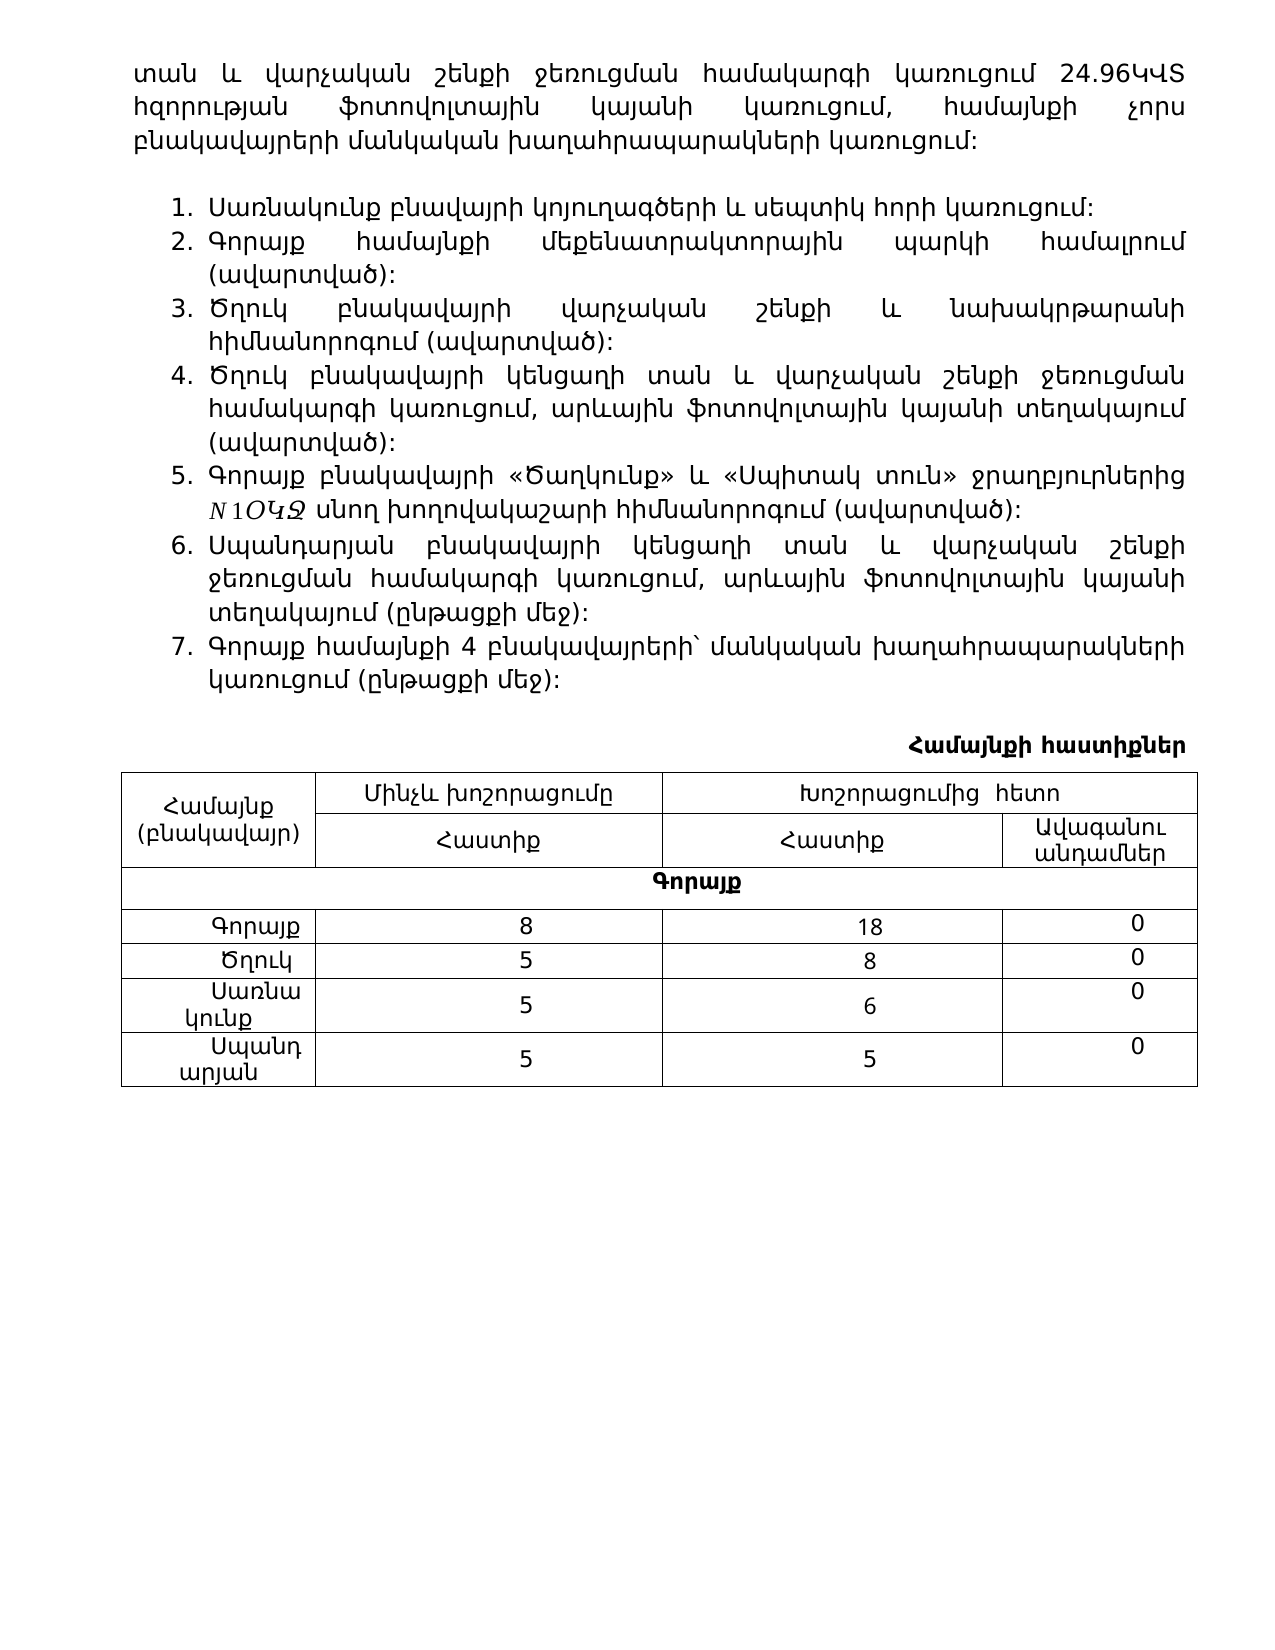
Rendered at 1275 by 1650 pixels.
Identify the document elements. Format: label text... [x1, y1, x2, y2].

table_header Մինչև խոշորացումը [316, 773, 662, 813]
table_cell Գորայք [122, 910, 315, 943]
list Գորայք համայնքի 4 բնակավայրերի՝ մանկական խաղահրապարակների կառուցում (ընթացքի մեջ): [170, 632, 1186, 694]
table_header Համայնք (բնակավայր) [122, 773, 315, 867]
list Գորայք համայնքի մեքենատրակտորային պարկի համալրում (ավարտված): [170, 227, 1186, 289]
table_cell 0 [1003, 1033, 1197, 1086]
text Համայնքի հաստիքներ [133, 732, 1186, 759]
list Սպանդարյան բնակավայրի կենցաղի տան և վարչական շենքի ջեռուցման համակարգի կառուցում, արևային ֆոտովոլտային կայանի տեղակայում (ընթացքի մեջ): [170, 531, 1186, 627]
list Ծղուկ բնակավայրի վարչական շենքի և նախակրթարանի հիմնանորոգում (ավարտված): [170, 294, 1186, 357]
list Սառնակունք բնավայրի կոյուղագծերի և սեպտիկ հորի կառուցում: [170, 193, 1186, 222]
table_cell Ծղուկ [122, 944, 315, 977]
table_cell 5 [316, 1033, 662, 1086]
table_header Խոշորացումից հետո [663, 773, 1197, 813]
list Ծղուկ բնակավայրի կենցաղի տան և վարչական շենքի ջեռուցման համակարգի կառուցում, արևային ֆոտովոլտային կայանի տեղակայում (ավարտված): [170, 361, 1186, 457]
table_cell 8 [316, 910, 662, 943]
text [133, 59, 1186, 155]
table_cell 5 [316, 979, 662, 1032]
table_cell Հաստիք [663, 814, 1002, 867]
table_cell Հաստիք [316, 814, 662, 867]
table_cell 5 [663, 1033, 1002, 1086]
table_cell Գորայք [122, 868, 1197, 909]
table_cell Ավագանու անդամներ [1003, 814, 1197, 867]
table_cell Սպանդարյան [122, 1033, 315, 1086]
table_cell 6 [663, 979, 1002, 1032]
list Գորայք բնակավայրի «Ծաղկունք» և «Սպիտակ տուն» ջրաղբյուրներից սնող խողովակաշարի հիմնանորոգում (ավարտված): [170, 462, 1186, 527]
table_cell 8 [663, 944, 1002, 977]
table_cell 0 [1003, 944, 1197, 977]
table_cell 5 [316, 944, 662, 977]
table_cell 18 [663, 910, 1002, 943]
table_cell 0 [1003, 910, 1197, 943]
table_cell 0 [1003, 979, 1197, 1032]
table_cell Սառնակունք [122, 979, 315, 1032]
